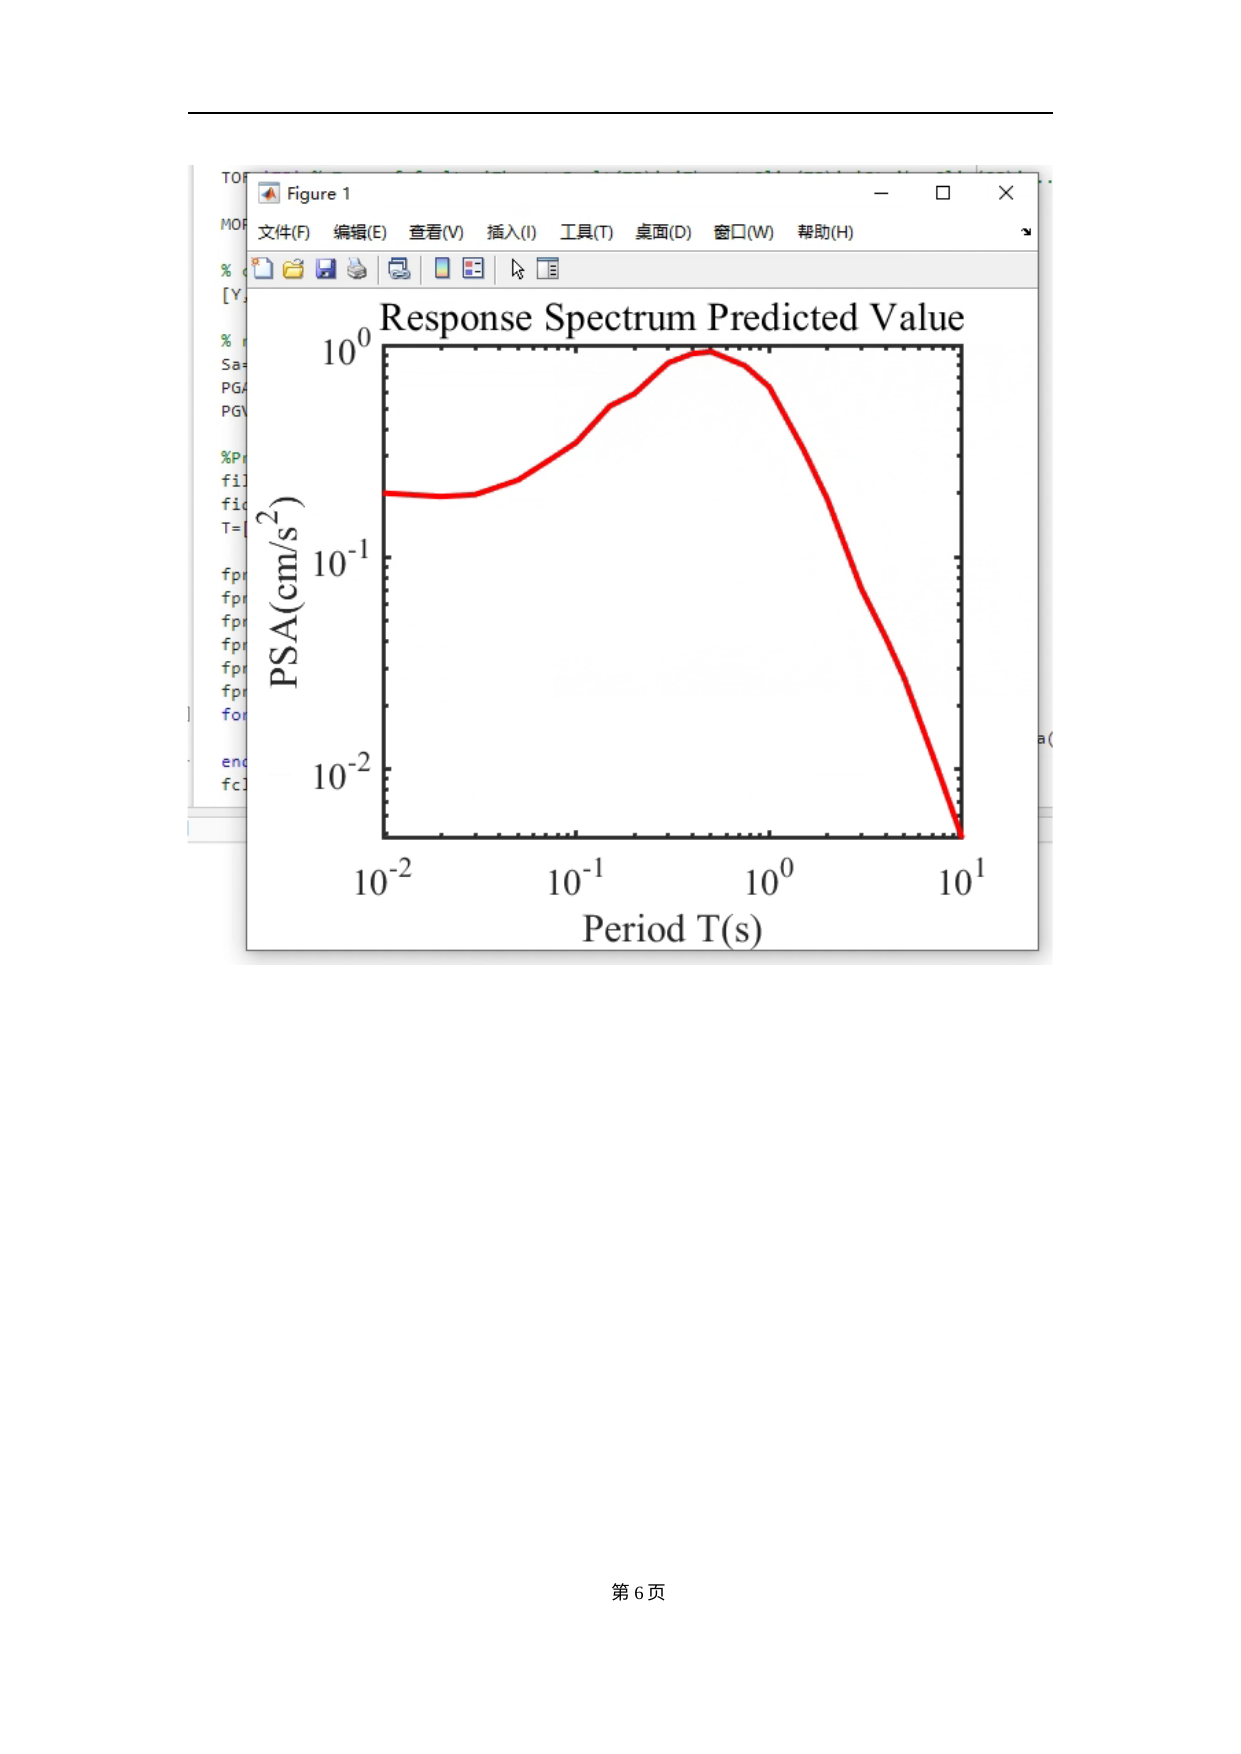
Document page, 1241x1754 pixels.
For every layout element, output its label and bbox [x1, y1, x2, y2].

picture [187, 165, 1053, 965]
